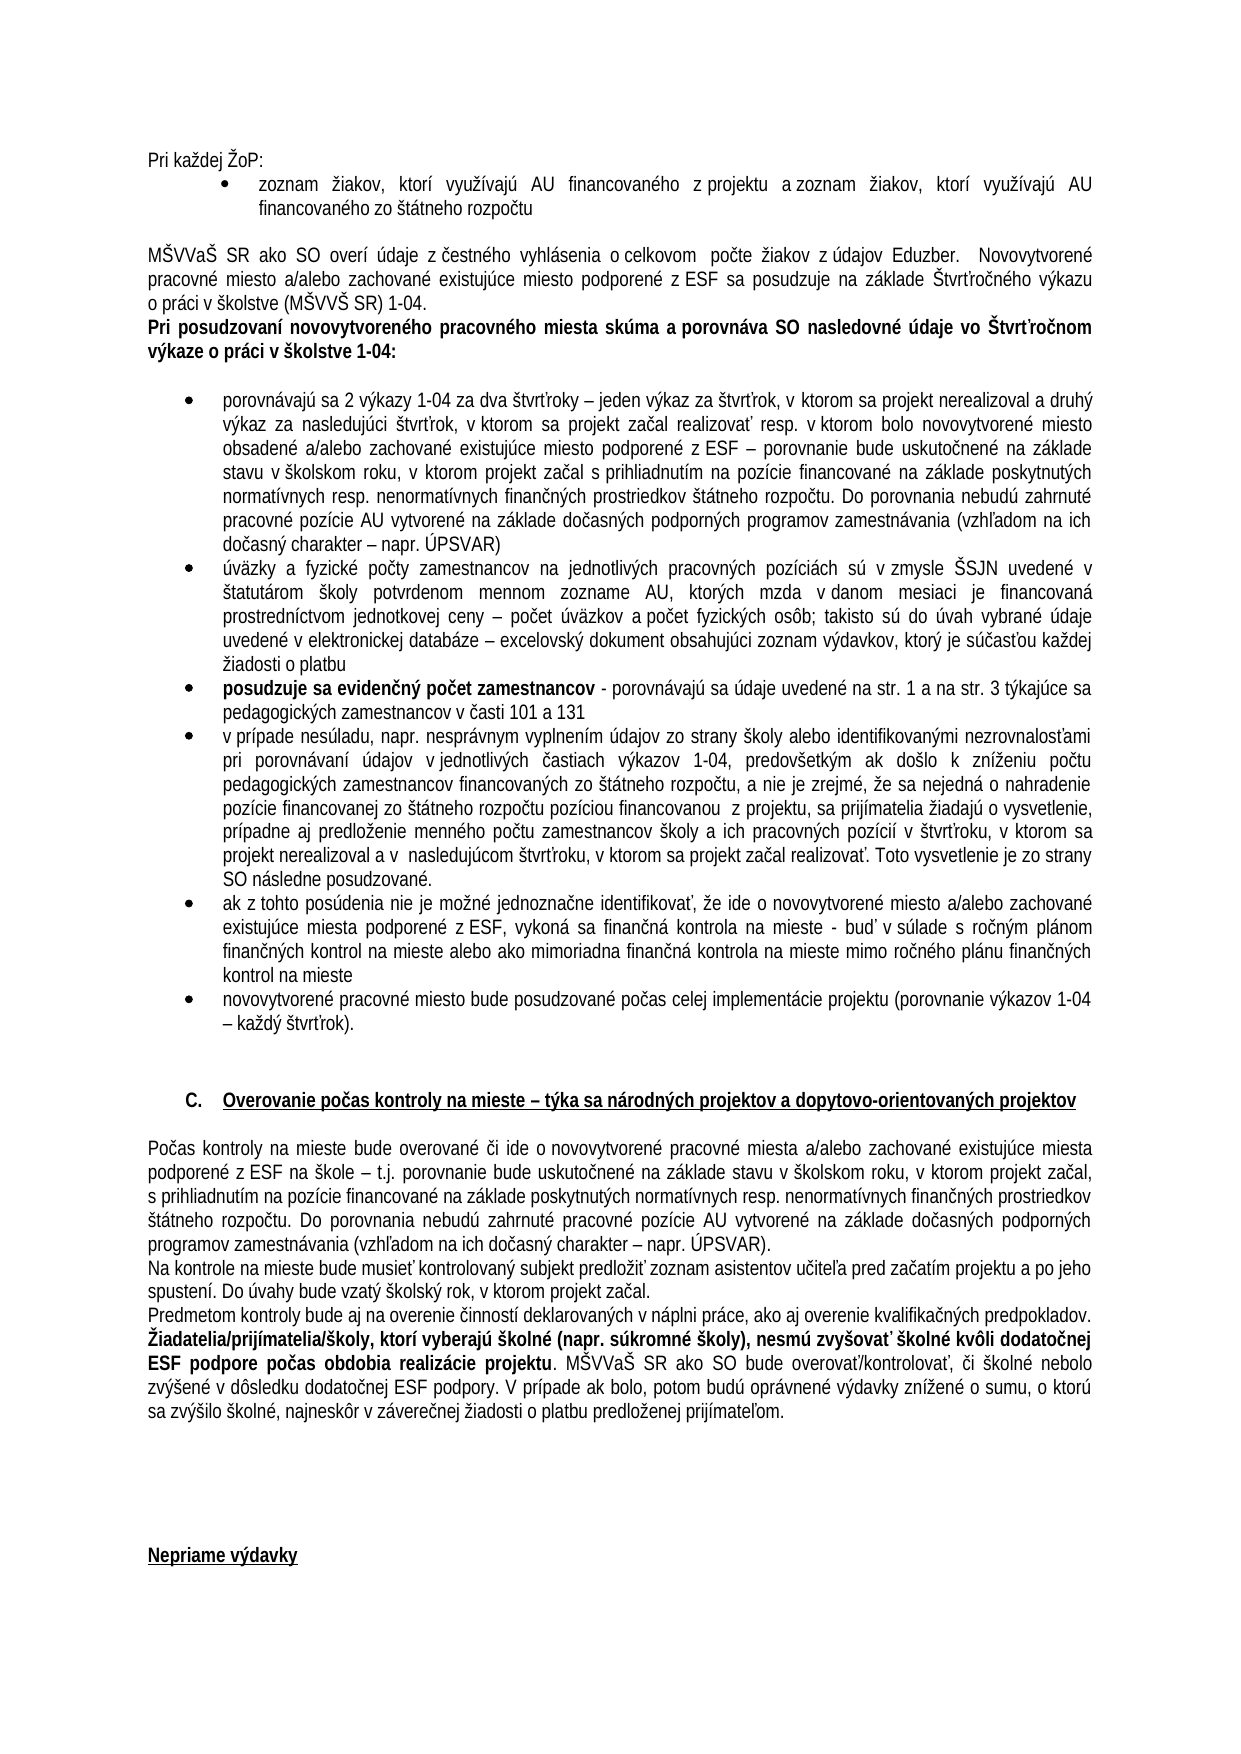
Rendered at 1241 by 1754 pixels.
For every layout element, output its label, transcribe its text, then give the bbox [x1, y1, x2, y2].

text Nepriame výdavky [148, 1543, 1093, 1567]
text Počas kontroly na mieste bude overované či ide o novovytvorené pracovné miesta a/alebo zachované existujúce miesta podporené z ESF na škole – t.j. porovnanie bude uskutočnené na základe stavu v školskom roku, v ktorom projekt začal, s prihliadnutím na pozície financované na základe poskytnutých normatívnych resp. nenormatívnych finančných prostriedkov štátneho rozpočtu. Do porovnania nebudú zahrnuté pracovné pozície AU vytvorené na základe dočasných podporných programov zamestnávania (vzhľadom na ich dočasný charakter – napr. ÚPSVAR). [148, 1136, 1093, 1256]
list v prípade nesúladu, napr. nesprávnym vyplnením údajov zo strany školy alebo identifikovanými nezrovnalosťami pri porovnávaní údajov v jednotlivých častiach výkazov 1-04, predovšetkým ak došlo k zníženiu počtu pedagogických zamestnancov financovaných zo štátneho rozpočtu, a nie je zrejmé, že sa nejedná o nahradenie pozície financovanej zo štátneho rozpočtu pozíciou financovanou z projektu, sa prijímatelia žiadajú o vysvetlenie, prípadne aj predloženie menného počtu zamestnancov školy a ich pracovných pozícií v štvrťroku, v ktorom sa projekt nerealizoval a v nasledujúcom štvrťroku, v ktorom sa projekt začal realizovať. Toto vysvetlenie je zo strany SO následne posudzované. [185, 724, 1093, 891]
text MŠVVaŠ SR ako SO overí údaje z čestného vyhlásenia o celkovom počte žiakov z údajov Eduzber. Novovytvorené pracovné miesto a/alebo zachované existujúce miesto podporené z ESF sa posudzuje na základe Štvrťročného výkazu o práci v školstve (MŠVVŠ SR) 1-04. [148, 243, 1093, 315]
list novovytvorené pracovné miesto bude posudzované počas celej implementácie projektu (porovnanie výkazov 1-04 – každý štvrťrok). [185, 987, 1093, 1035]
list posudzuje sa evidenčný počet zamestnancov - porovnávajú sa údaje uvedené na str. 1 a na str. 3 týkajúce sa pedagogických zamestnancov v časti 101 a 131 [185, 676, 1093, 724]
text Predmetom kontroly bude aj na overenie činností deklarovaných v náplni práce, ako aj overenie kvalifikačných predpokladov. [148, 1303, 1093, 1327]
list úväzky a fyzické počty zamestnancov na jednotlivých pracovných pozíciách sú v zmysle ŠSJN uvedené v štatutárom školy potvrdenom mennom zozname AU, ktorých mzda v danom mesiaci je financovaná prostredníctvom jednotkovej ceny – počet úväzkov a počet fyzických osôb; takisto sú do úvah vybrané údaje uvedené v elektronickej databáze – excelovský dokument obsahujúci zoznam výdavkov, ktorý je súčasťou každej žiadosti o platbu [185, 556, 1093, 676]
text Pri každej ŽoP: [148, 148, 1093, 172]
list porovnávajú sa 2 výkazy 1-04 za dva štvrťroky – jeden výkaz za štvrťrok, v ktorom sa projekt nerealizoval a druhý výkaz za nasledujúci štvrťrok, v ktorom sa projekt začal realizovať resp. v ktorom bolo novovytvorené miesto obsadené a/alebo zachované existujúce miesto podporené z ESF – porovnanie bude uskutočnené na základe stavu v školskom roku, v ktorom projekt začal s prihliadnutím na pozície financované na základe poskytnutých normatívnych resp. nenormatívnych finančných prostriedkov štátneho rozpočtu. Do porovnania nebudú zahrnuté pracovné pozície AU vytvorené na základe dočasných podporných programov zamestnávania (vzhľadom na ich dočasný charakter – napr. ÚPSVAR) [185, 388, 1093, 556]
text Žiadatelia/prijímatelia/školy, ktorí vyberajú školné (napr. súkromné školy), nesmú zvyšovať školné kvôli dodatočnej ESF podpore počas obdobia realizácie projektu. MŠVVaŠ SR ako SO bude overovať/kontrolovať, či školné nebolo zvýšené v dôsledku dodatočnej ESF podpory. V prípade ak bolo, potom budú oprávnené výdavky znížené o sumu, o ktorú sa zvýšilo školné, najneskôr v záverečnej žiadosti o platbu predloženej prijímateľom. [148, 1327, 1093, 1423]
list ak z tohto posúdenia nie je možné jednoznačne identifikovať, že ide o novovytvorené miesto a/alebo zachované existujúce miesta podporené z ESF, vykoná sa finančná kontrola na mieste - buď v súlade s ročným plánom finančných kontrol na mieste alebo ako mimoriadna finančná kontrola na mieste mimo ročného plánu finančných kontrol na mieste [185, 891, 1093, 987]
list Overovanie počas kontroly na mieste – týka sa národných projektov a dopytovo-orientovaných projektov [185, 1088, 1093, 1112]
text Na kontrole na mieste bude musieť kontrolovaný subjekt predložiť zoznam asistentov učiteľa pred začatím projektu a po jeho spustení. Do úvahy bude vzatý školský rok, v ktorom projekt začal. [148, 1256, 1093, 1303]
text Pri posudzovaní novovytvoreného pracovného miesta skúma a porovnáva SO nasledovné údaje vo Štvrťročnom výkaze o práci v školstve 1-04: [148, 315, 1093, 363]
list zoznam žiakov, ktorí využívajú AU financovaného z projektu a zoznam žiakov, ktorí využívajú AU financovaného zo štátneho rozpočtu [221, 172, 1093, 219]
